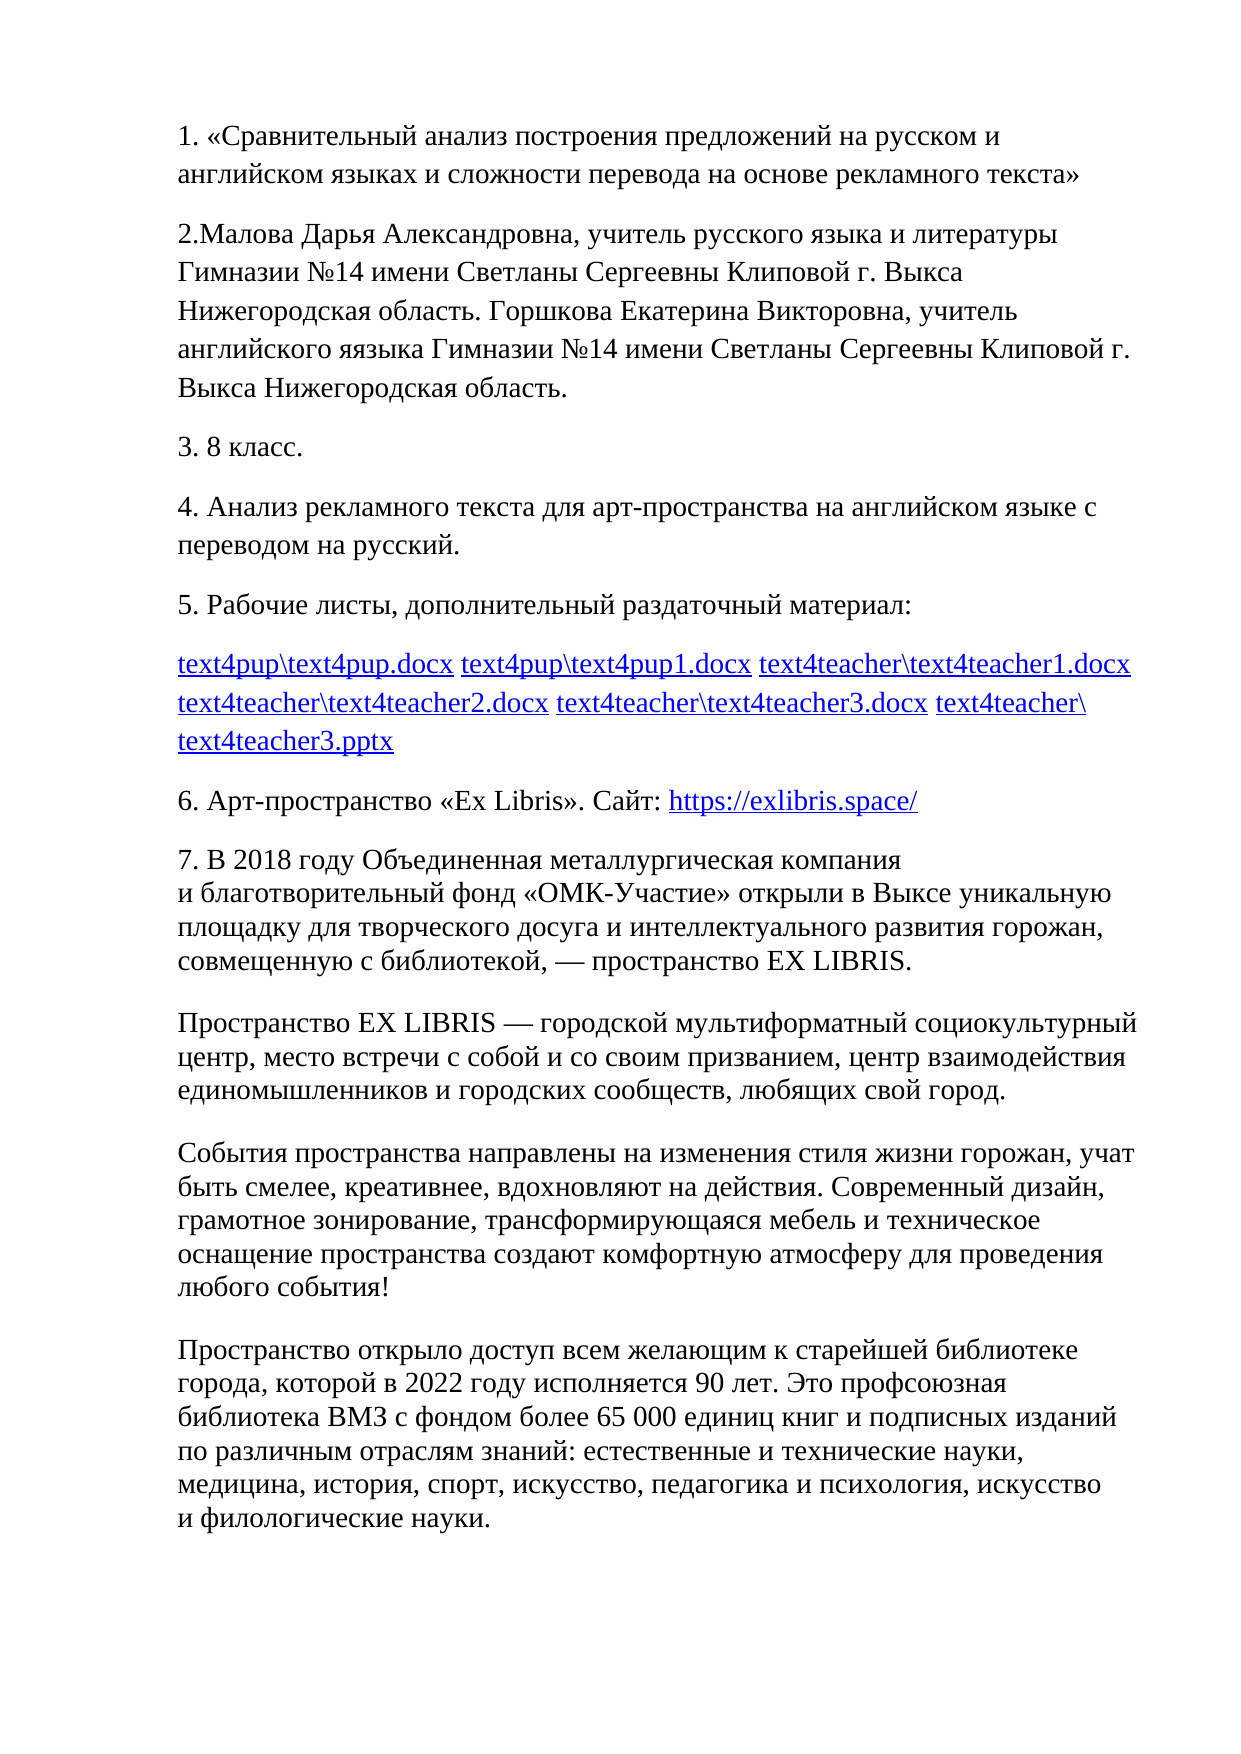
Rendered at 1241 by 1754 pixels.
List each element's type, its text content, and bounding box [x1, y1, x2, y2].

text 6. Арт-пространство «Ex Libris». Сайт: https://exlibris.space/ [177, 783, 1152, 816]
text 3. 8 класс. [177, 429, 1152, 463]
text text4pup\text4pup.docx text4pup\text4pup1.docx text4teacher\text4teacher1.docx text4teacher\text4teacher2.docx text4teacher\text4teacher3.docx text4teacher\text4teacher3.pptx [177, 646, 1152, 757]
text События пространства направлены на изменения стиля жизни горожан, учат быть смелее, креативнее, вдохновляют на действия. Современный дизайн, грамотное зонирование, трансформирующаяся мебель и техническое оснащение пространства создают комфортную атмосферу для проведения любого события! [177, 1135, 1152, 1303]
text Пространство открыло доступ всем желающим к старейшей библиотеке города, которой в 2022 году исполняется 90 лет. Это профсоюзная библиотека ВМЗ с фондом более 65 000 единиц книг и подписных изданий по различным отраслям знаний: естественные и технические науки, медицина, история, спорт, искусство, педагогика и психология, искусство и филологические науки. [177, 1332, 1152, 1533]
text 1. «Сравнительный анализ построения предложений на русском и английском языках и сложности перевода на основе рекламного текста» [177, 118, 1152, 190]
text 5. Рабочие листы, дополнительный раздаточный материал: [177, 587, 1152, 620]
text Пространство EX LIBRIS — городской мультиформатный социокультурный центр, место встречи с собой и со своим призванием, центр взаимодействия единомышленников и городских сообществ, любящих свой город. [177, 1005, 1152, 1106]
text 7. В 2018 году Объединенная металлургическая компания и благотворительный фонд «ОМК-Участие» открыли в Выксе уникальную площадку для творческого досуга и интеллектуального развития горожан, совмещенную с библиотекой, — пространство EX LIBRIS. [177, 842, 1152, 976]
text 2.Малова Дарья Александровна, учитель русского языка и литературы Гимназии №14 имени Светланы Сергеевны Клиповой г. Выкса Нижегородская область. Горшкова Екатерина Викторовна, учитель английского яязыка Гимназии №14 имени Светланы Сергеевны Клиповой г. Выкса Нижегородская область. [177, 216, 1152, 404]
text 4. Анализ рекламного текста для арт-пространства на английском языке с переводом на русский. [177, 489, 1152, 561]
